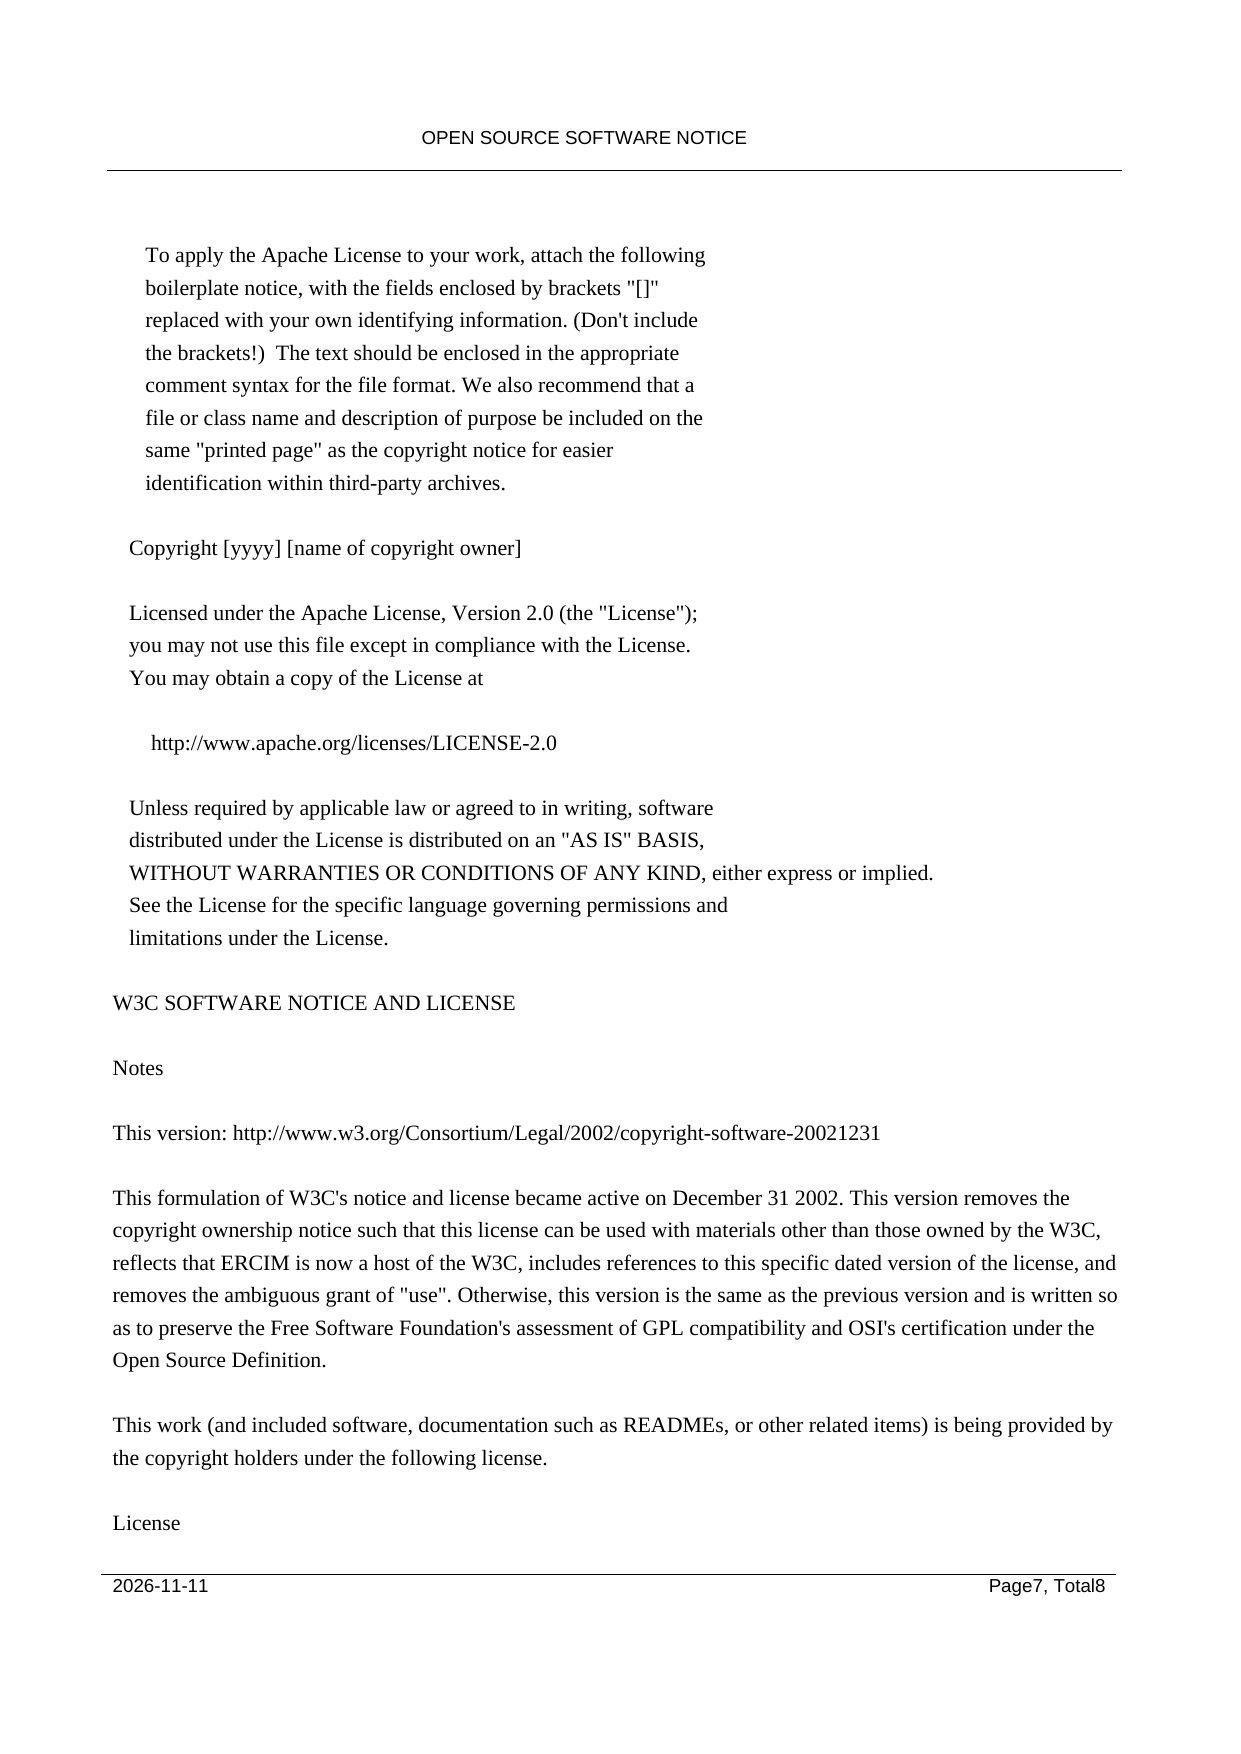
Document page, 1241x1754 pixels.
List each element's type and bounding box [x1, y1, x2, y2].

text [112, 206, 1128, 1539]
